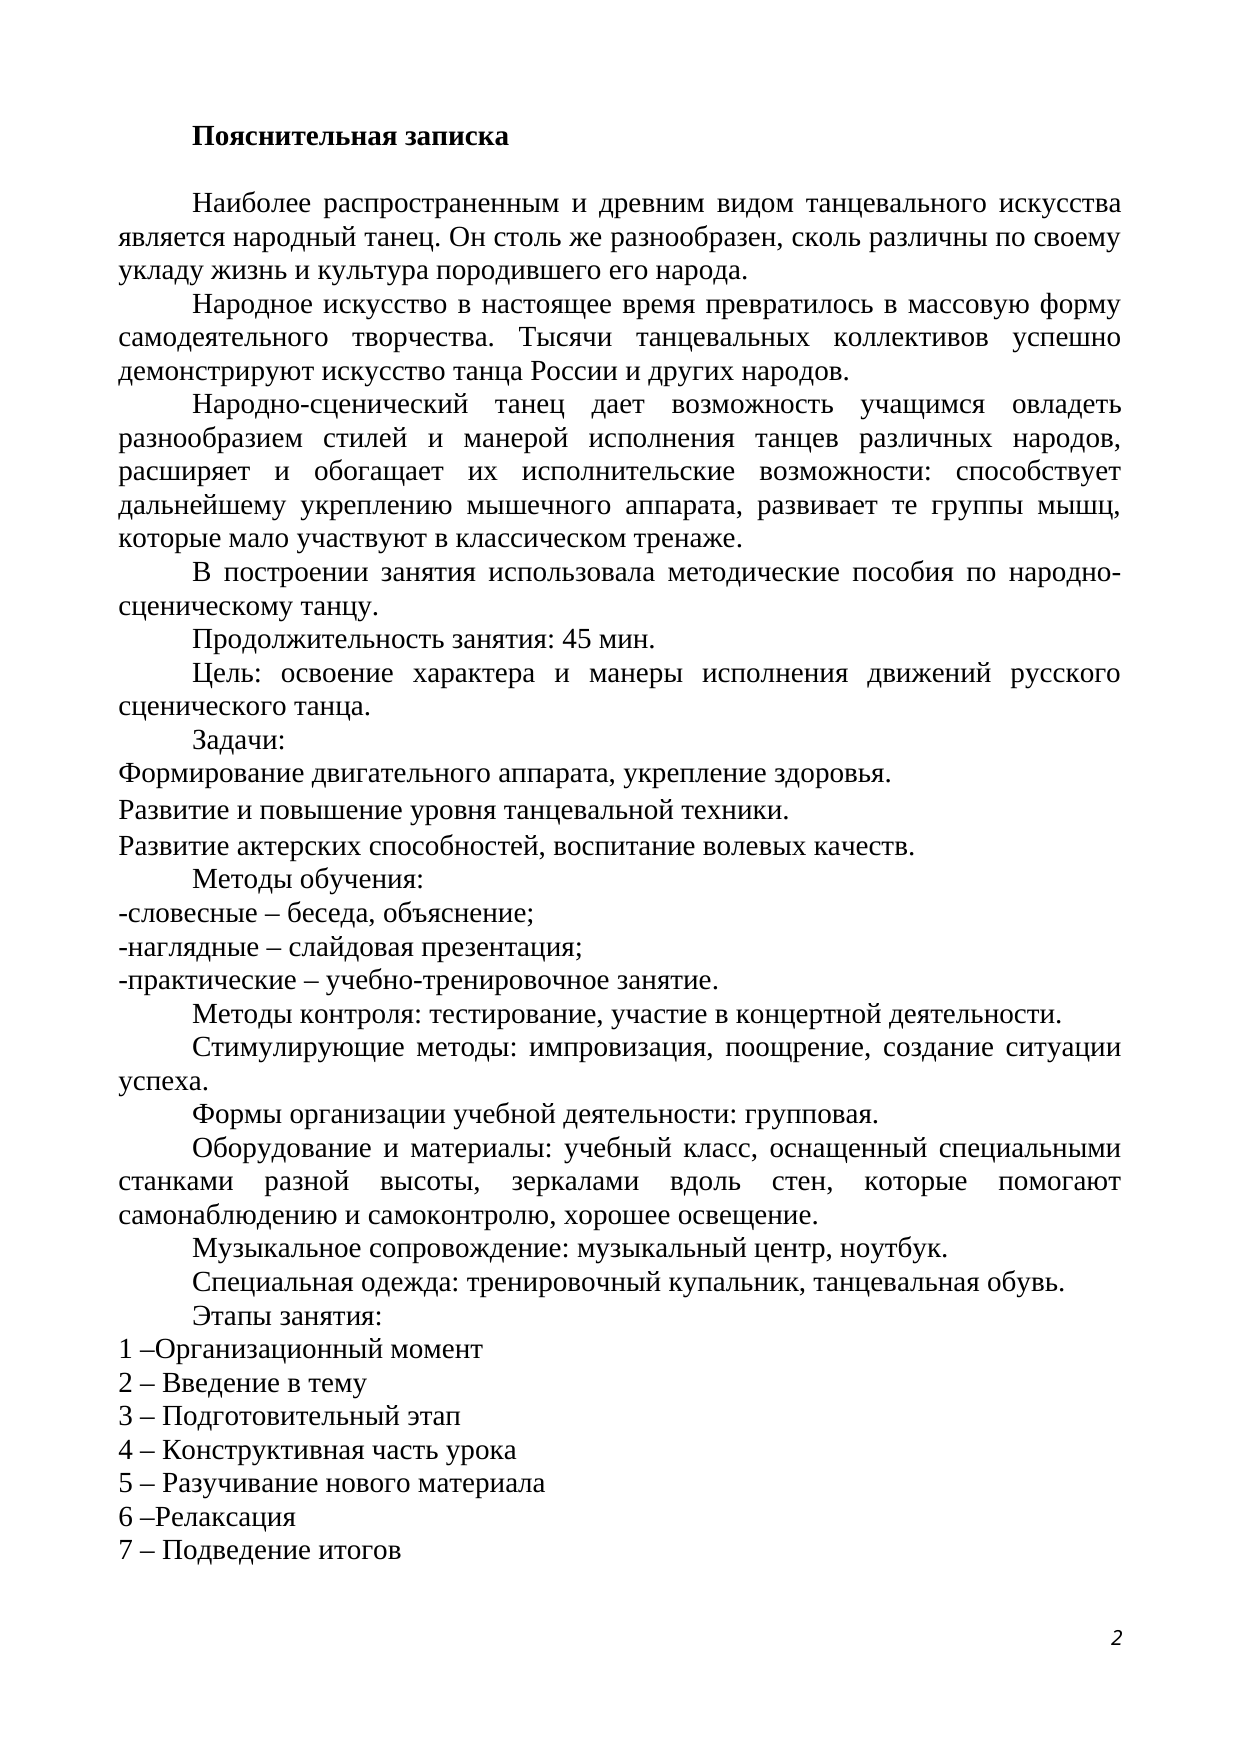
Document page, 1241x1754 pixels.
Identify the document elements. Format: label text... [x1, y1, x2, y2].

text Задачи: [118, 722, 1122, 755]
text Пояснительная записка [118, 118, 1122, 152]
text Музыкальное сопровождение: музыкальный центр, ноутбук. [118, 1231, 1122, 1264]
text Развитие и повышение уровня танцевальной техники. [118, 792, 1122, 825]
text Наиболее распространенным и древним видом танцевального искусства является народный танец. Он столь же разнообразен, сколь различны по своему укладу жизнь и культура породившего его народа. [118, 185, 1122, 286]
text Формирование двигательного аппарата, укрепление здоровья. [118, 755, 1122, 789]
text 3 – Подготовительный этап [118, 1398, 1122, 1432]
text Цель: освоение характера и манеры исполнения движений русского сценического танца. [118, 655, 1122, 722]
text Оборудование и материалы: учебный класс, оснащенный специальными станками разной высоты, зеркалами вдоль стен, которые помогают самонаблюдению и самоконтролю, хорошее освещение. [118, 1130, 1122, 1231]
text 6 –Релаксация [118, 1499, 1122, 1532]
text 5 – Разучивание нового материала [118, 1465, 1122, 1499]
text Методы контроля: тестирование, участие в концертной деятельности. [118, 996, 1122, 1029]
text -наглядные – слайдовая презентация; [118, 929, 1122, 962]
text -практические – учебно-тренировочное занятие. [118, 962, 1122, 996]
text Народно-сценический танец дает возможность учащимся овладеть разнообразием стилей и манерой исполнения танцев различных народов, расширяет и обогащает их исполнительские возможности: способствует дальнейшему укреплению мышечного аппарата, развивает те группы мышц, которые мало участвуют в классическом тренаже. [118, 386, 1122, 554]
text Продолжительность занятия: 45 мин. [118, 621, 1122, 655]
text Стимулирующие методы: импровизация, поощрение, создание ситуации успеха. [118, 1029, 1122, 1096]
text Специальная одежда: тренировочный купальник, танцевальная обувь. [118, 1264, 1122, 1298]
text Народное искусство в настоящее время превратилось в массовую форму самодеятельного творчества. Тысячи танцевальных коллективов успешно демонстрируют искусство танца России и других народов. [118, 286, 1122, 386]
text Этапы занятия: [118, 1298, 1122, 1331]
text В построении занятия использовала методические пособия по народно-сценическому танцу. [118, 554, 1122, 621]
text 7 – Подведение итогов [118, 1532, 1122, 1566]
text 2 – Введение в тему [118, 1365, 1122, 1398]
text 1 –Организационный момент [118, 1331, 1122, 1365]
text -словесные – беседа, объяснение; [118, 895, 1122, 929]
text Формы организации учебной деятельности: групповая. [118, 1096, 1122, 1130]
text Методы обучения: [118, 862, 1122, 895]
text 4 – Конструктивная часть урока [118, 1432, 1122, 1465]
text Развитие актерских способностей, воспитание волевых качеств. [118, 828, 1122, 862]
